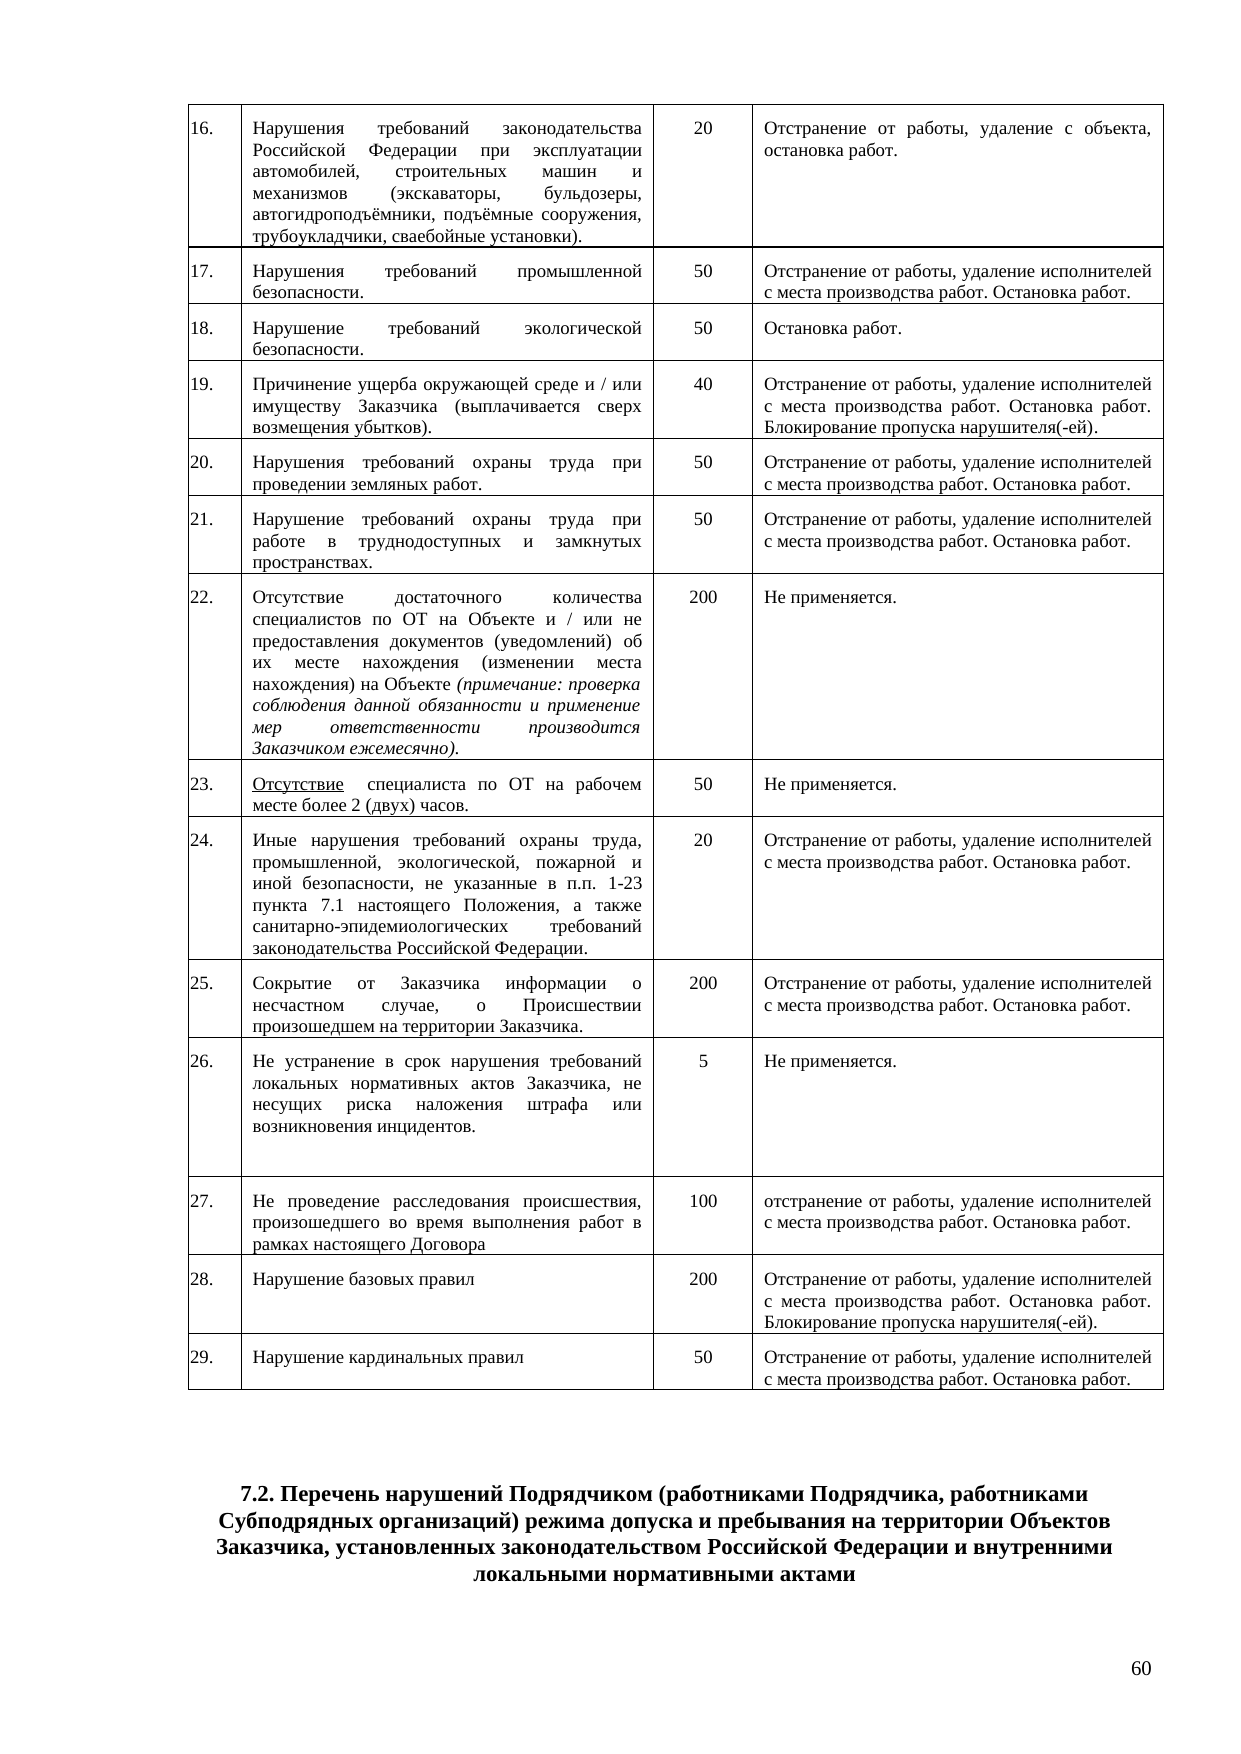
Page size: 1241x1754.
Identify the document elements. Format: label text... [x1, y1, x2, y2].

table_cell Нарушение кардинальных правил [242, 1334, 653, 1389]
table_cell Нарушения требований охраны труда при проведении земляных работ. [242, 439, 653, 494]
table_cell [189, 105, 241, 246]
table_cell Отстранение от работы, удаление исполнителей с места производства работ. Остановка работ. Блокирование пропуска нарушителя(-ей). [753, 1255, 1163, 1333]
table_cell 200 [654, 1255, 752, 1333]
table_cell [189, 304, 241, 360]
table_cell Не применяется. [753, 574, 1163, 759]
table_cell 40 [654, 361, 752, 438]
table_cell 50 [654, 439, 752, 494]
table_cell отстранение от работы, удаление исполнителей с места производства работ. Остановка работ. [753, 1177, 1163, 1254]
table_cell [189, 439, 241, 494]
table_cell [189, 361, 241, 438]
table_cell Отсутствие специалиста по ОТ на рабочем месте более 2 (двух) часов. [242, 760, 653, 816]
table_cell 50 [654, 304, 752, 360]
table_cell Не применяется. [753, 1038, 1163, 1176]
table_cell 5 [654, 1038, 752, 1176]
table_cell [189, 817, 241, 958]
table_cell [189, 574, 241, 759]
table_cell 50 [654, 496, 752, 573]
table_cell Отстранение от работы, удаление исполнителей с места производства работ. Остановка работ. [753, 1334, 1163, 1389]
table_cell [189, 1177, 241, 1254]
table_cell Нарушение требований охраны труда при работе в труднодоступных и замкнутых пространствах. [242, 496, 653, 573]
table_cell Отсутствие достаточного количества специалистов по ОТ на Объекте и / или не предоставления документов (уведомлений) об их месте нахождения (изменении места нахождения) на Объекте (примечание: проверка соблюдения данной обязанности и применение мер ответственности производится Заказчиком ежемесячно). [242, 574, 653, 759]
table_cell [189, 960, 241, 1037]
table_cell 20 [654, 105, 752, 246]
table_cell 50 [654, 760, 752, 816]
text 7.2. Перечень нарушений Подрядчиком (работниками Подрядчика, работниками Субподрядных организаций) режима допуска и пребывания на территории Объектов Заказчика, установленных законодательством Российской Федерации и внутренними локальными нормативными актами [192, 1481, 1137, 1586]
table_cell Нарушения требований законодательства Российской Федерации при эксплуатации автомобилей, строительных машин и механизмов (экскаваторы, бульдозеры, автогидроподъёмники, подъёмные сооружения, трубоукладчики, сваебойные установки). [242, 105, 653, 246]
table_cell Отстранение от работы, удаление исполнителей с места производства работ. Остановка работ. [753, 248, 1163, 303]
table_cell 200 [654, 574, 752, 759]
table_cell Нарушение базовых правил [242, 1255, 653, 1333]
table_cell Отстранение от работы, удаление исполнителей с места производства работ. Остановка работ. [753, 439, 1163, 494]
table_cell Нарушение требований экологической безопасности. [242, 304, 653, 360]
table_cell [189, 1334, 241, 1389]
table_cell 100 [654, 1177, 752, 1254]
table_cell 50 [654, 248, 752, 303]
table_cell Остановка работ. [753, 304, 1163, 360]
table_cell [189, 1038, 241, 1176]
table_cell Не устранение в срок нарушения требований локальных нормативных актов Заказчика, не несущих риска наложения штрафа или возникновения инцидентов. [242, 1038, 653, 1176]
table_cell Иные нарушения требований охраны труда, промышленной, экологической, пожарной и иной безопасности, не указанные в п.п. 1-23 пункта 7.1 настоящего Положения, а также санитарно-эпидемиологических требований законодательства Российской Федерации. [242, 817, 653, 958]
table_cell [189, 248, 241, 303]
table_cell Отстранение от работы, удаление исполнителей с места производства работ. Остановка работ. [753, 496, 1163, 573]
table_cell Отстранение от работы, удаление исполнителей с места производства работ. Остановка работ. Блокирование пропуска нарушителя(-ей). [753, 361, 1163, 438]
table_cell 20 [654, 817, 752, 958]
table_cell 200 [654, 960, 752, 1037]
table_cell Причинение ущерба окружающей среде и / или имуществу Заказчика (выплачивается сверх возмещения убытков). [242, 361, 653, 438]
table_cell Не применяется. [753, 760, 1163, 816]
table_cell Не проведение расследования происшествия, произошедшего во время выполнения работ в рамках настоящего Договора [242, 1177, 653, 1254]
table_cell [189, 1255, 241, 1333]
table_cell Отстранение от работы, удаление с объекта, остановка работ. [753, 105, 1163, 246]
table_cell [189, 760, 241, 816]
table_cell Отстранение от работы, удаление исполнителей с места производства работ. Остановка работ. [753, 817, 1163, 958]
table_cell [189, 496, 241, 573]
table_cell Сокрытие от Заказчика информации о несчастном случае, о Происшествии произошедшем на территории Заказчика. [242, 960, 653, 1037]
table_cell Отстранение от работы, удаление исполнителей с места производства работ. Остановка работ. [753, 960, 1163, 1037]
table_cell Нарушения требований промышленной безопасности. [242, 248, 653, 303]
table_cell 50 [654, 1334, 752, 1389]
